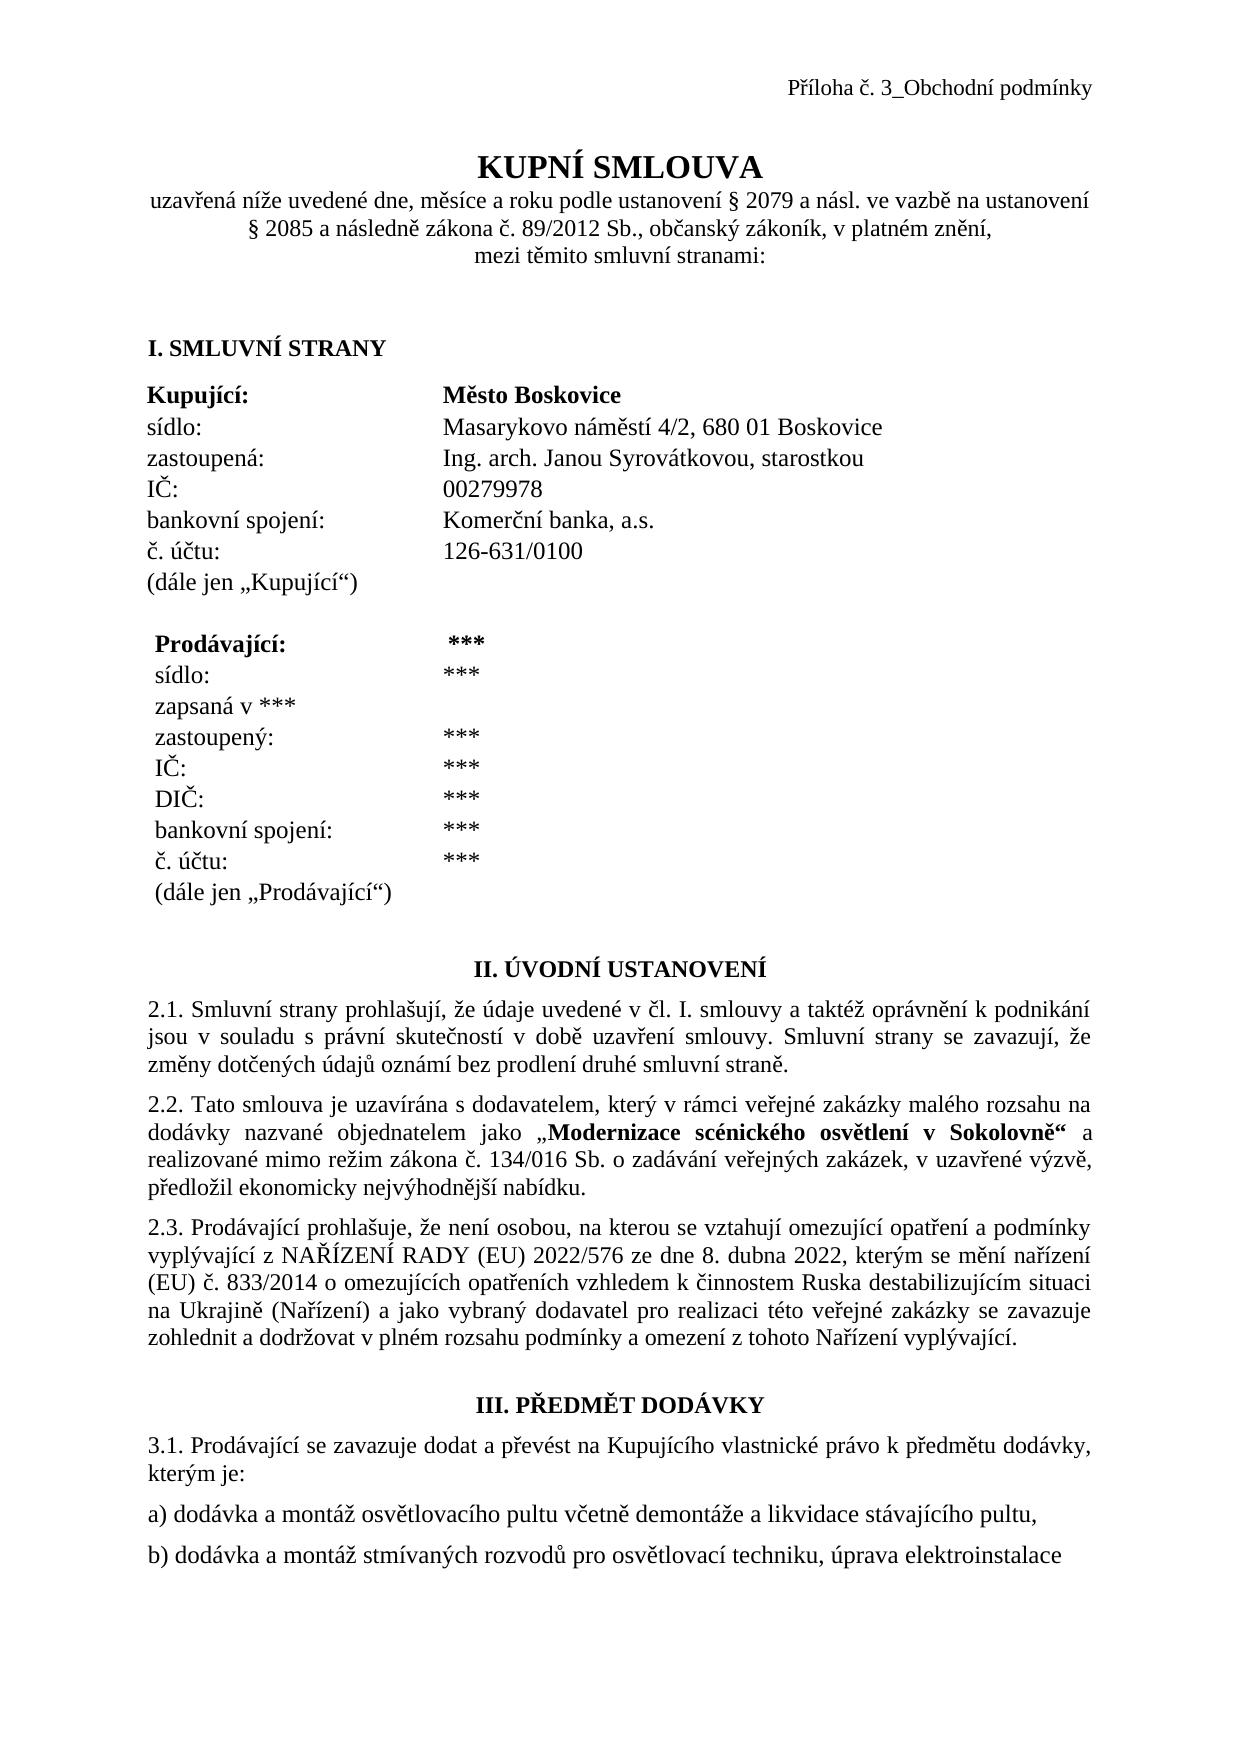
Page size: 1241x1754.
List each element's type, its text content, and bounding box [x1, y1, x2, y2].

text bankovní spojení: Komerční banka, a.s. [147, 505, 1093, 533]
text sídlo: Masarykovo náměstí 4/2, 680 01 Boskovice [147, 412, 1093, 440]
text II. ÚVODNÍ USTANOVENÍ [148, 955, 1093, 982]
text III. PŘEDMĚT DODÁVKY [148, 1391, 1093, 1419]
text č. účtu: 126-631/0100 [147, 536, 1093, 564]
text uzavřená níže uvedené dne, měsíce a roku podle ustanovení § 2079 a násl. ve vazbě na ustanovení § 2085 a následně zákona č. 89/2012 Sb., občanský zákoník, v platném znění, [148, 186, 1093, 241]
text DIČ: *** [154, 784, 1093, 813]
text 2.3. Prodávající prohlašuje, že není osobou, na kterou se vztahují omezující opatření a podmínky vyplývající z NAŘÍZENÍ RADY (EU) 2022/576 ze dne 8. dubna 2022, kterým se mění nařízení (EU) č. 833/2014 o omezujících opatřeních vzhledem k činnostem Ruska destabilizujícím situaci na Ukrajině (Nařízení) a jako vybraný dodavatel pro realizaci této veřejné zakázky se zavazuje zohlednit a dodržovat v plném rozsahu podmínky a omezení z tohoto Nařízení vyplývající. [148, 1213, 1093, 1351]
text 2.1. Smluvní strany prohlašují, že údaje uvedené v čl. I. smlouvy a taktéž oprávnění k podnikání jsou v souladu s právní skutečností v době uzavření smlouvy. Smluvní strany se zavazují, že změny dotčených údajů oznámí bez prodlení druhé smluvní straně. [148, 995, 1093, 1078]
text I. SMLUVNÍ STRANY [148, 334, 1093, 362]
text bankovní spojení: *** [154, 815, 1093, 844]
text a) dodávka a montáž osvětlovacího pultu včetně demontáže a likvidace stávajícího pultu, [148, 1499, 1093, 1528]
text (dále jen „Prodávající“) [154, 877, 1093, 906]
text 3.1. Prodávající se zavazuje dodat a převést na Kupujícího vlastnické právo k předmětu dodávky, kterým je: [148, 1431, 1093, 1486]
text 2.2. Tato smlouva je uzavírána s dodavatelem, který v rámci veřejné zakázky malého rozsahu na dodávky nazvané objednatelem jako „Modernizace scénického osvětlení v Sokolovně“ a realizované mimo režim zákona č. 134/016 Sb. o zadávání veřejných zakázek, v uzavřené výzvě, předložil ekonomicky nejvýhodnější nabídku. [148, 1090, 1093, 1201]
text zapsaná v *** [154, 691, 1093, 720]
text sídlo: *** [154, 660, 1093, 689]
text Kupující: Město Boskovice [147, 381, 1093, 409]
text Prodávající: *** [154, 629, 1093, 658]
text b) dodávka a montáž stmívaných rozvodů pro osvětlovací techniku, úprava elektroinstalace [148, 1540, 1093, 1569]
text IČ: 00279978 [147, 474, 1093, 502]
text IČ: *** [154, 753, 1093, 782]
text (dále jen „Kupující“) [147, 567, 1093, 596]
text č. účtu: *** [154, 846, 1093, 875]
text zastoupená: Ing. arch. Janou Syrovátkovou, starostkou [147, 443, 1093, 471]
text zastoupený: *** [154, 722, 1093, 751]
text mezi těmito smluvní stranami: [148, 241, 1093, 269]
text KUPNÍ SMLOUVA [148, 148, 1093, 186]
